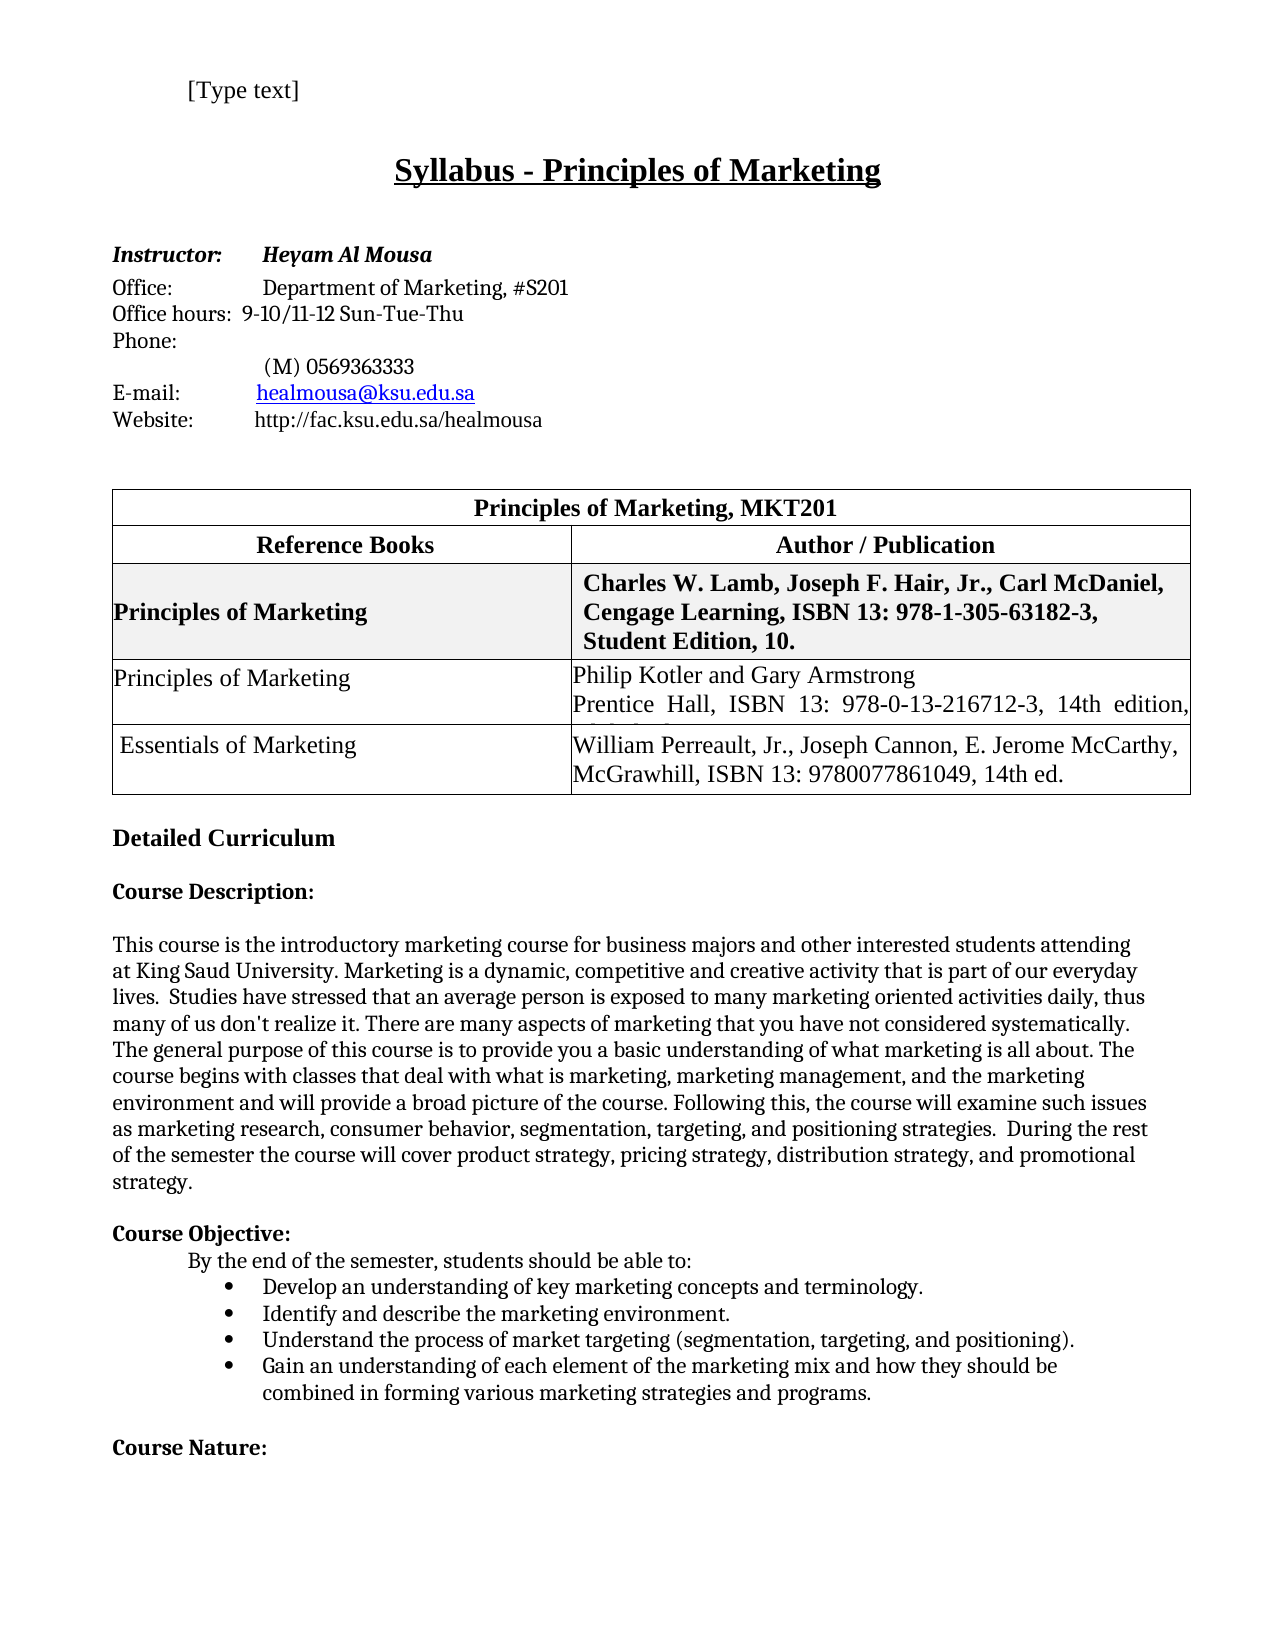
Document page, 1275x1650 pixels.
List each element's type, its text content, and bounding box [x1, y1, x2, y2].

list Identify and describe the marketing environment. [225, 1300, 1087, 1327]
text Office: Department of Marketing, #S201 [112, 275, 1087, 301]
list Understand the process of market targeting (segmentation, targeting, and positioning). [225, 1327, 1087, 1353]
table_cell Author / Publication [572, 526, 1190, 562]
text Instructor: Heyam Al Mousa [112, 242, 1087, 268]
table_cell Principles of Marketing [113, 564, 571, 659]
table_cell Principles of Marketing [113, 660, 571, 724]
text Syllabus - Principles of Marketing [187, 150, 1087, 188]
text By the end of the semester, students should be able to: [187, 1248, 1087, 1274]
text This course is the introductory marketing course for business majors and other interested students attending at . Marketing is a dynamic, competitive and creative activity that is part of our everyday lives. Studies have stressed that an average person is exposed to many marketing oriented activities daily, thus many of us don't realize it. There are many aspects of marketing that you have not considered systematically. The general purpose of this course is to provide you a basic understanding of what marketing is all about. The course begins with classes that deal with what is marketing, marketing management, and the marketing environment and will provide a broad picture of the course. Following this, the course will examine such issues as marketing research, consumer behavior, segmentation, targeting, and positioning strategies. During the rest of the semester the course will cover product strategy, pricing strategy, distribution strategy, and promotional strategy. [112, 931, 1150, 1195]
text Course Nature: [112, 1434, 1087, 1461]
text Phone: [112, 327, 1087, 354]
table_header Principles of Marketing, MKT201 [113, 490, 1190, 524]
text Course Description: [112, 879, 1150, 905]
table_cell Charles W. Lamb, Joseph F. Hair, Jr., Carl McDaniel, Cengage Learning, ISBN 13: 978-1-305-63182-3, Student Edition, 10. [572, 564, 1190, 659]
list Develop an understanding of key marketing concepts and terminology. [225, 1274, 1087, 1300]
table_cell Reference Books [113, 526, 571, 562]
list Gain an understanding of each element of the marketing mix and how they should be combined in forming various marketing strategies and programs. [225, 1353, 1087, 1406]
text Website: http://fac.ksu.edu.sa/healmousa [112, 406, 1087, 433]
text Detailed Curriculum [112, 823, 1087, 852]
text (M) 0569363333 [112, 354, 1087, 380]
text Course Objective: [112, 1221, 1150, 1248]
table_cell Philip Kotler and Gary Armstrong Prentice Hall, ISBN 13: 978-0-13-216712-3, 14th edition, Global edition [572, 660, 1190, 724]
text E-mail: healmousa@ksu.edu.sa [112, 380, 1087, 406]
table_cell William Perreault, Jr., Joseph Cannon, E. Jerome McCarthy, McGrawhill, ISBN 13: 9780077861049, 14th ed. [572, 725, 1190, 794]
text Office hours: 9-10/11-12 Sun-Tue-Thu [112, 301, 1087, 327]
table_cell Essentials of Marketing [113, 725, 571, 794]
